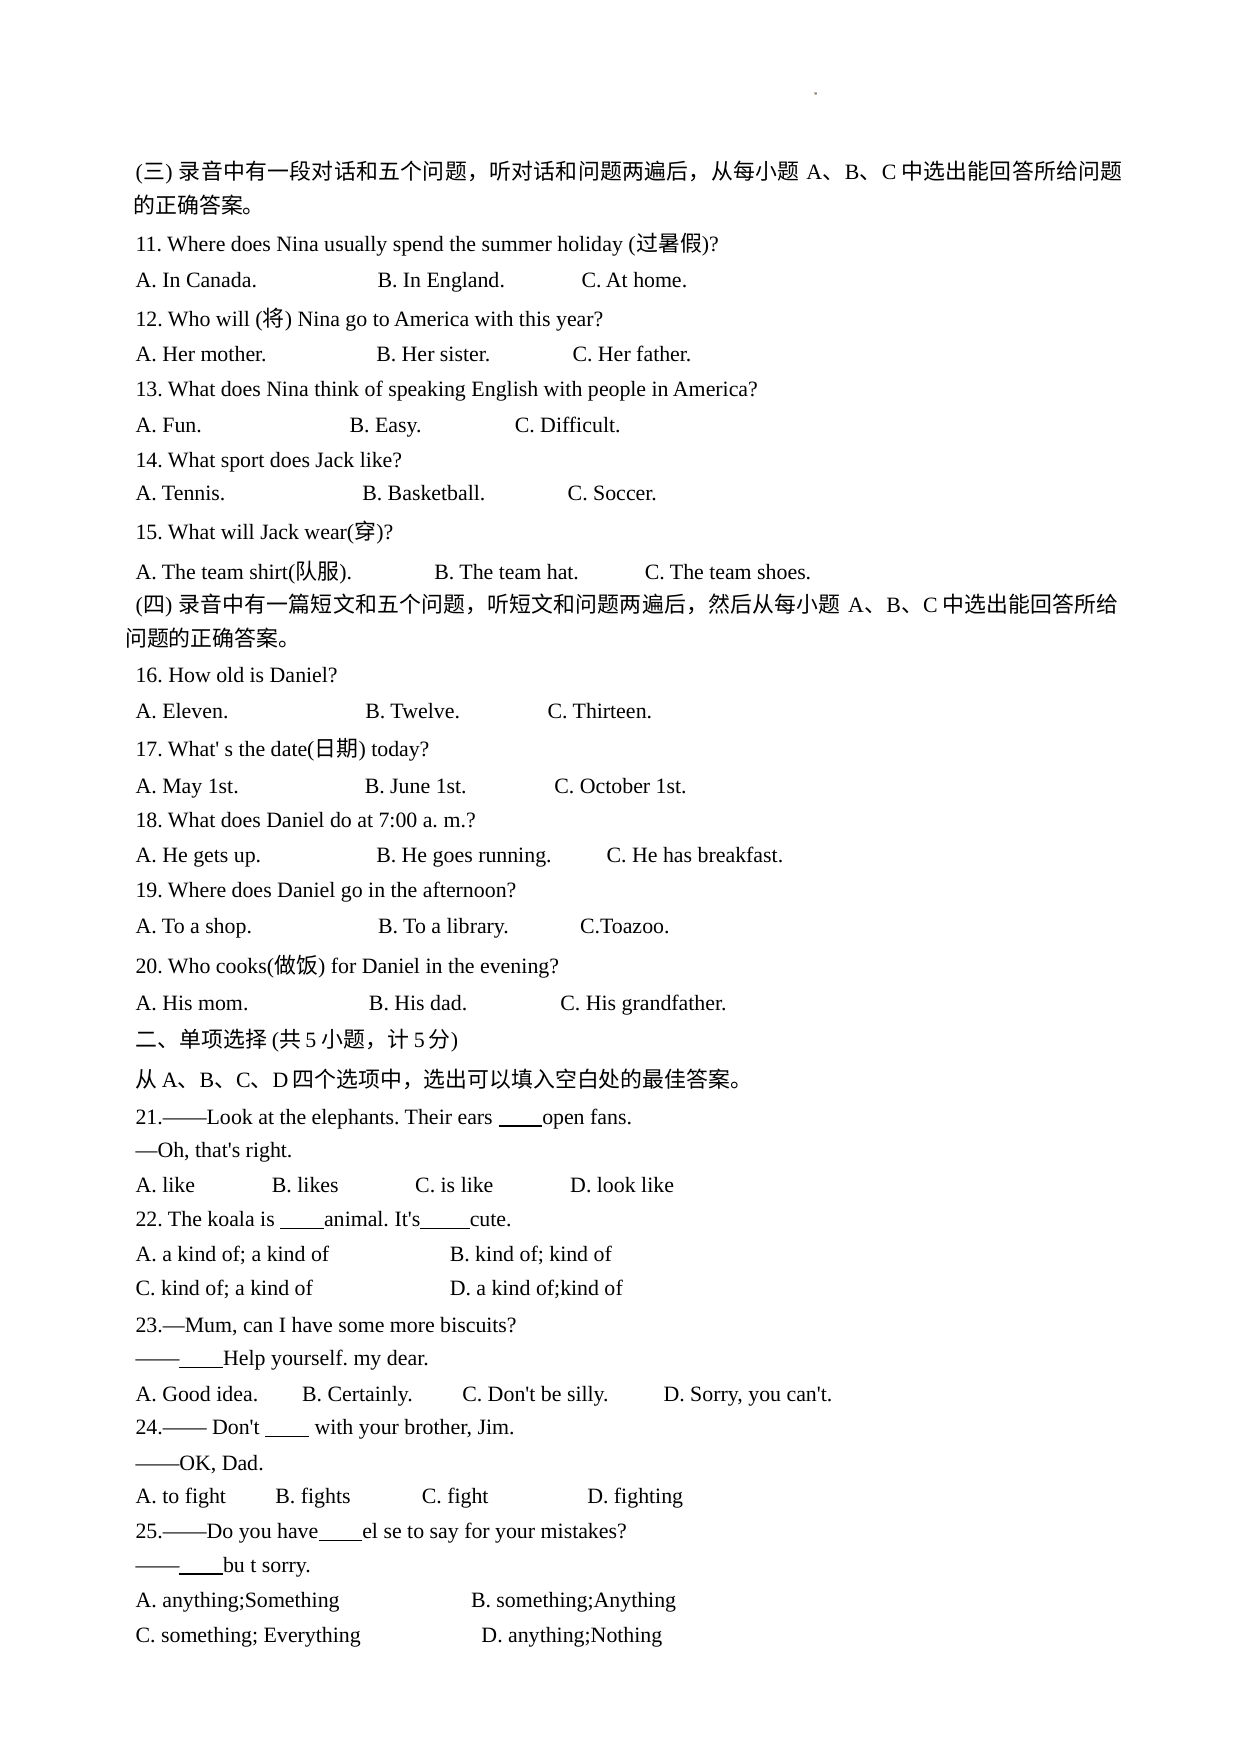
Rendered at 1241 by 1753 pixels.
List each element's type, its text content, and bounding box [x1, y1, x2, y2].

text 15. What will Jack wear(穿)? [135, 514, 1157, 546]
text 21.——Look at the elephants. Their ears open fans. [135, 1102, 1157, 1129]
text 19. Where does Daniel go in the afternoon? [135, 876, 1157, 903]
text A. Tennis. B. Basketball. C. Soccer. [135, 478, 1157, 506]
text A. His mom. B. His dad. C. His grandfather. [135, 988, 1157, 1016]
text A. Good idea. B. Certainly. C. Don't be silly. D. Sorry, you can't. [135, 1379, 1157, 1406]
text 17. What' s the date(日期) today? [135, 731, 1157, 763]
text A. a kind of; a kind of B. kind of; kind of [135, 1239, 1157, 1266]
text 二、单项选择 (共5 小题，计5分) [135, 1022, 1157, 1053]
text —— bu t sorry. [135, 1550, 1157, 1577]
text A. to fight B. fights C. fight D. fighting [135, 1481, 1157, 1508]
text A. like B. likes C. is like D. look like [135, 1171, 1157, 1198]
text 25.——Do you have el se to say for your mistakes? [135, 1516, 1157, 1543]
text 22. The koala is animal. It's cute. [135, 1204, 1157, 1231]
text C. kind of; a kind of D. a kind of;kind of [135, 1273, 1157, 1300]
text 18. What does Daniel do at 7:00 a. m.? [135, 805, 1157, 832]
text 12. Who will (将) Nina go to America with this year? [135, 301, 1157, 333]
text 从A、B、C、D四个选项中，选出可以填入空白处的最佳答案。 [135, 1062, 1157, 1093]
text 24.—— Don't with your brother, Jim. [135, 1412, 1157, 1439]
text 13. What does Nina think of speaking English with people in America? [135, 374, 1157, 401]
text A. Her mother. B. Her sister. C. Her father. [135, 339, 1157, 366]
text 16. How old is Daniel? [135, 661, 1157, 688]
text A. May 1st. B. June 1st. C. October 1st. [135, 771, 1157, 798]
text ——OK, Dad. [135, 1448, 1157, 1475]
text (四) 录音中有一篇短文和五个问题，听短文和问题两遍后，然后从每小题 A、B、C中选出能回答所给问题的正确答案。 [125, 586, 1119, 652]
text A. Eleven. B. Twelve. C. Thirteen. [135, 696, 1157, 723]
text A. To a shop. B. To a library. C.Toazoo. [135, 911, 1157, 938]
text A. anything;Something B. something;Anything [135, 1585, 1157, 1612]
text 11. Where does Nina usually spend the summer holiday (过暑假)? [135, 226, 1157, 257]
text A. The team shirt(队服). B. The team hat. C. The team shoes. [135, 554, 1157, 586]
text 14. What sport does Jack like? [135, 445, 1157, 472]
text 20. Who cooks(做饭) for Daniel in the evening? [135, 948, 1157, 980]
text C. something; Everything D. anything;Nothing [135, 1621, 1157, 1648]
text (三) 录音中有一段对话和五个问题，听对话和问题两遍后，从每小题A、B、C中选出能回答所给问题的正确答案。 [133, 153, 1123, 219]
text A. Fun. B. Easy. C. Difficult. [135, 410, 1157, 437]
text —— Help yourself. my dear. [135, 1343, 1157, 1371]
text A. In Canada. B. In England. C. At home. [135, 266, 1157, 293]
text 23.—Mum, can I have some more biscuits? [135, 1310, 1157, 1337]
text A. He gets up. B. He goes running. C. He has breakfast. [135, 840, 1157, 867]
text —Oh, that's right. [135, 1135, 1157, 1162]
